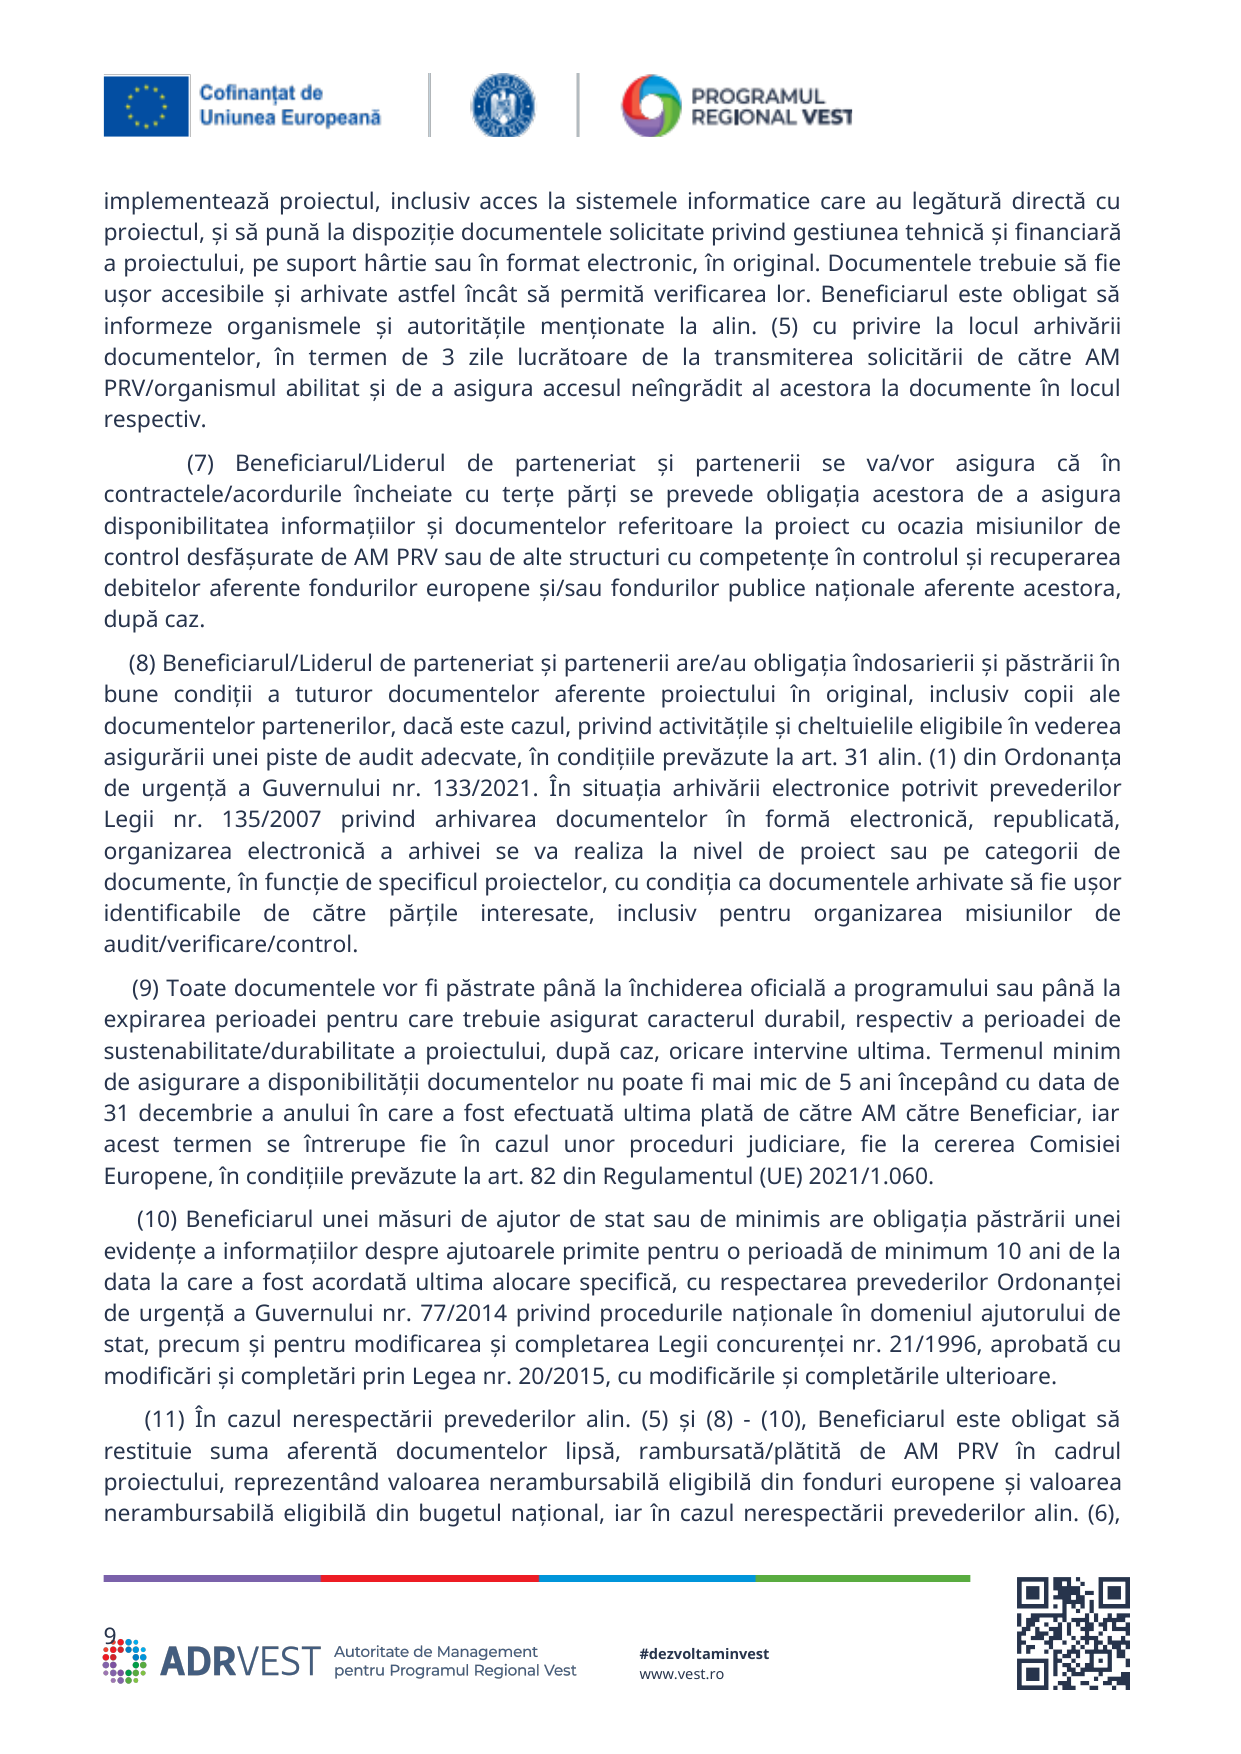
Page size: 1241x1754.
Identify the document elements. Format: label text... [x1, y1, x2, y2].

picture [93, 1636, 582, 1687]
text (7) Beneficiarul/Liderul de parteneriat şi partenerii se va/vor asigura că în contractele/acordurile încheiate cu terţe părţi se prevede obligaţia acestora de a asigura disponibilitatea informaţiilor şi documentelor referitoare la proiect cu ocazia misiunilor de control desfăşurate de AM PRV sau de alte structuri cu competenţe în controlul şi recuperarea debitelor aferente fondurilor europene şi/sau fondurilor publice naţionale aferente acestora, după caz. [103, 447, 1122, 634]
text (8) Beneficiarul/Liderul de parteneriat şi partenerii are/au obligaţia îndosarierii şi păstrării în bune condiţii a tuturor documentelor aferente proiectului în original, inclusiv copii ale documentelor partenerilor, dacă este cazul, privind activităţile şi cheltuielile eligibile în vederea asigurării unei piste de audit adecvate, în condiţiile prevăzute la art. 31 alin. (1) din Ordonanţa de urgenţă a Guvernului nr. 133/2021. În situaţia arhivării electronice potrivit prevederilor Legii nr. 135/2007 privind arhivarea documentelor în formă electronică, republicată, organizarea electronică a arhivei se va realiza la nivel de proiect sau pe categorii de documente, în funcţie de specificul proiectelor, cu condiţia ca documentele arhivate să fie uşor identificabile de către părţile interesate, inclusiv pentru organizarea misiunilor de audit/verificare/control. [103, 647, 1122, 959]
text (10) Beneficiarul unei măsuri de ajutor de stat sau de minimis are obligaţia păstrării unei evidenţe a informaţiilor despre ajutoarele primite pentru o perioadă de minimum 10 ani de la data la care a fost acordată ultima alocare specifică, cu respectarea prevederilor Ordonanţei de urgenţă a Guvernului nr. 77/2014 privind procedurile naţionale în domeniul ajutorului de stat, precum şi pentru modificarea şi completarea Legii concurenţei nr. 21/1996, aprobată cu modificări şi completări prin Legea nr. 20/2015, cu modificările şi completările ulterioare. [103, 1203, 1122, 1391]
text (9) Toate documentele vor fi păstrate până la închiderea oficială a programului sau până la expirarea perioadei pentru care trebuie asigurat caracterul durabil, respectiv a perioadei de sustenabilitate/durabilitate a proiectului, după caz, oricare intervine ultima. Termenul minim de asigurare a disponibilităţii documentelor nu poate fi mai mic de 5 ani începând cu data de 31 decembrie a anului în care a fost efectuată ultima plată de către AM către Beneficiar, iar acest termen se întrerupe fie în cazul unor proceduri judiciare, fie la cererea Comisiei Europene, în condiţiile prevăzute la art. 82 din Regulamentul (UE) 2021/1.060. [103, 972, 1122, 1191]
picture [1008, 1568, 1139, 1699]
